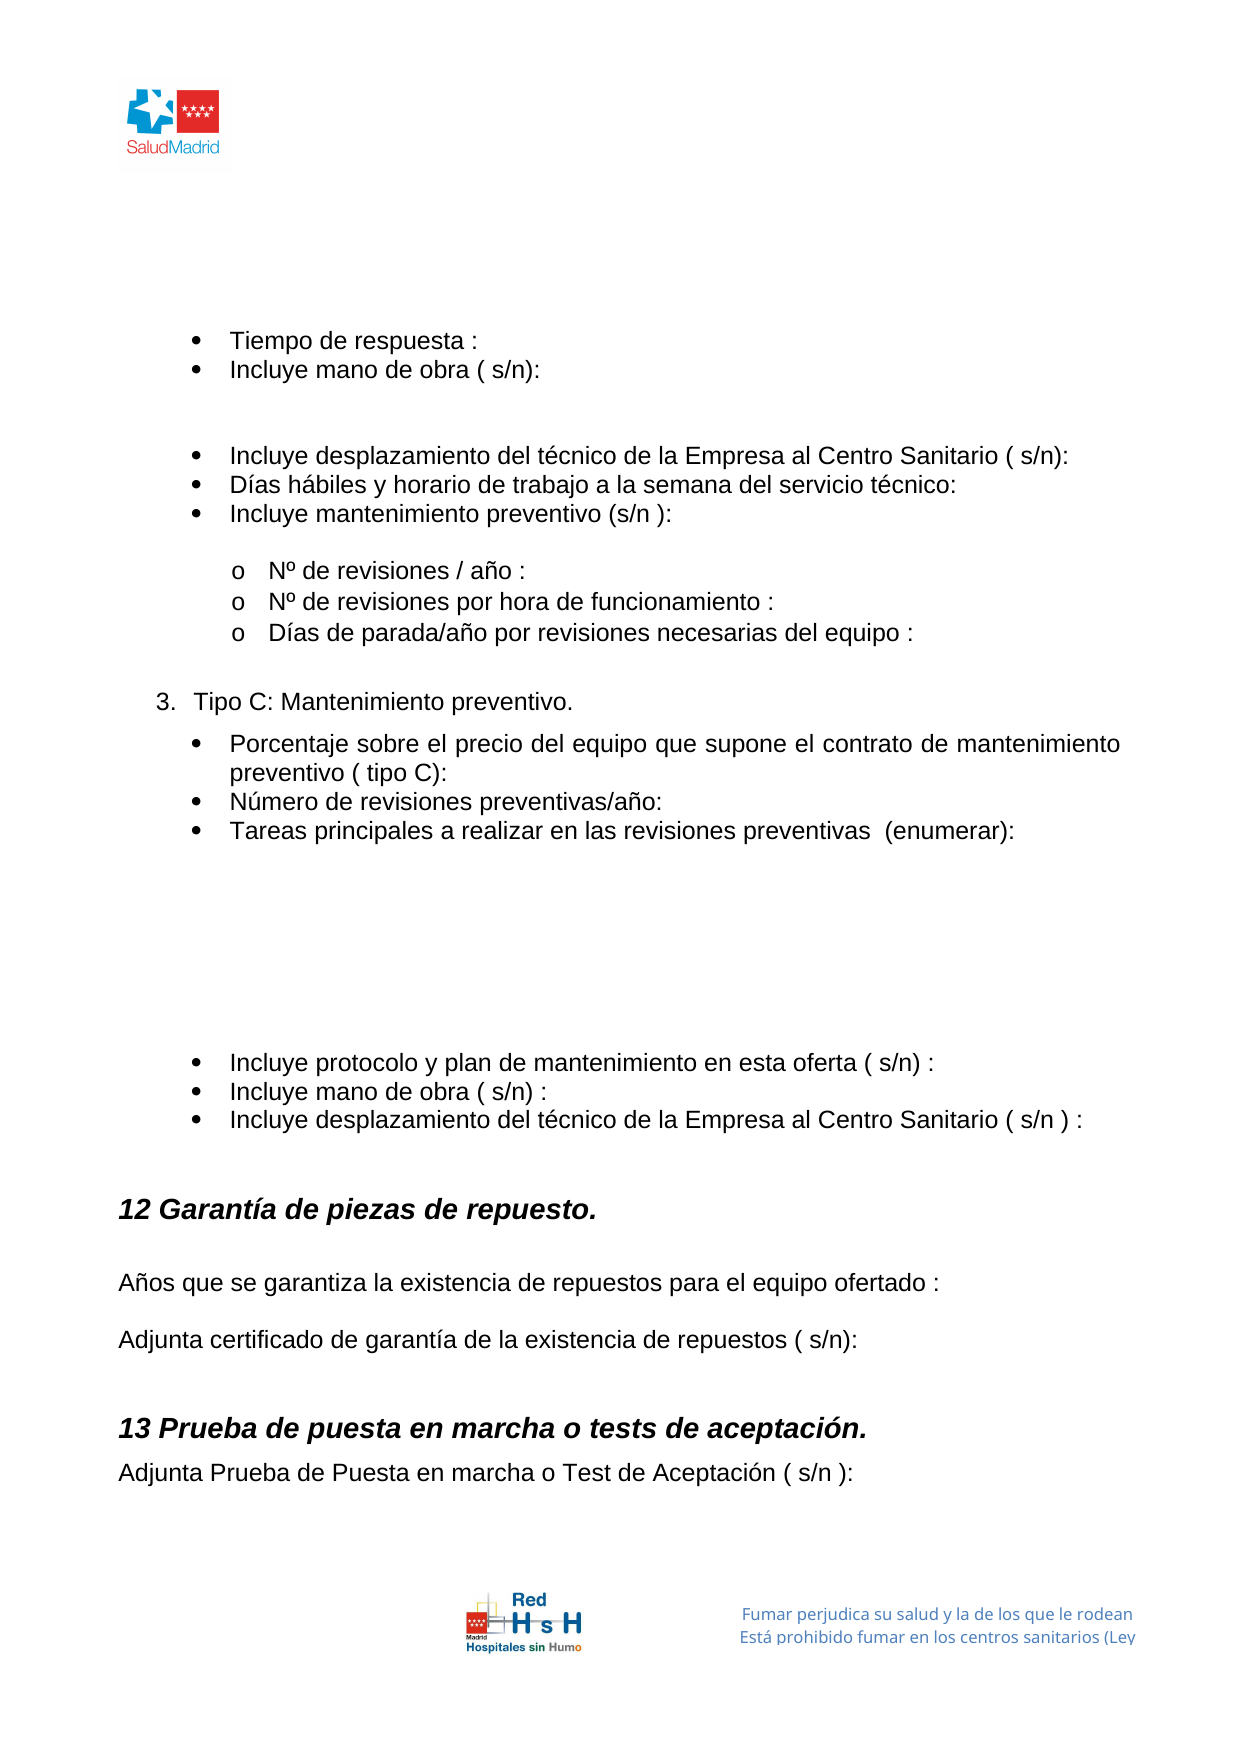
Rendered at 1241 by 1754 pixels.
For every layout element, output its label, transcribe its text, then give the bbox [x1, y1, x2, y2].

list Días hábiles y horario de trabajo a la semana del servicio técnico: [192, 470, 1122, 499]
text Años que se garantiza la existencia de repuestos para el equipo ofertado : [118, 1267, 1122, 1296]
list Nº de revisiones por hora de funcionamiento : [231, 587, 1122, 618]
list Tareas principales a realizar en las revisiones preventivas (enumerar): [192, 816, 1122, 845]
list Tipo C: Mantenimiento preventivo. [156, 678, 1122, 716]
text 13 Prueba de puesta en marcha o tests de aceptación. [118, 1411, 1122, 1445]
list Incluye desplazamiento del técnico de la Empresa al Centro Sanitario ( s/n ) : [192, 1106, 1122, 1134]
picture [118, 76, 234, 173]
list Incluye protocolo y plan de mantenimiento en esta oferta ( s/n) : [192, 1048, 1122, 1077]
list Número de revisiones preventivas/año: [192, 787, 1122, 816]
text Adjunta certificado de garantía de la existencia de repuestos ( s/n): [118, 1325, 1122, 1354]
list Incluye mantenimiento preventivo (s/n ): [192, 499, 1122, 528]
text Adjunta Prueba de Puesta en marcha o Test de Aceptación ( s/n ): [118, 1458, 1122, 1487]
text 12 Garantía de piezas de repuesto. [118, 1192, 1122, 1225]
list Tiempo de respuesta : [192, 326, 1122, 355]
picture [457, 1572, 605, 1678]
list Incluye desplazamiento del técnico de la Empresa al Centro Sanitario ( s/n): [192, 441, 1122, 470]
list Días de parada/año por revisiones necesarias del equipo : [231, 618, 1122, 649]
list Incluye mano de obra ( s/n) : [192, 1077, 1122, 1106]
list Porcentaje sobre el precio del equipo que supone el contrato de mantenimiento preventivo ( tipo C): [192, 729, 1122, 787]
list Incluye mano de obra ( s/n): [192, 355, 1122, 383]
list Nº de revisiones / año : [231, 556, 1122, 587]
